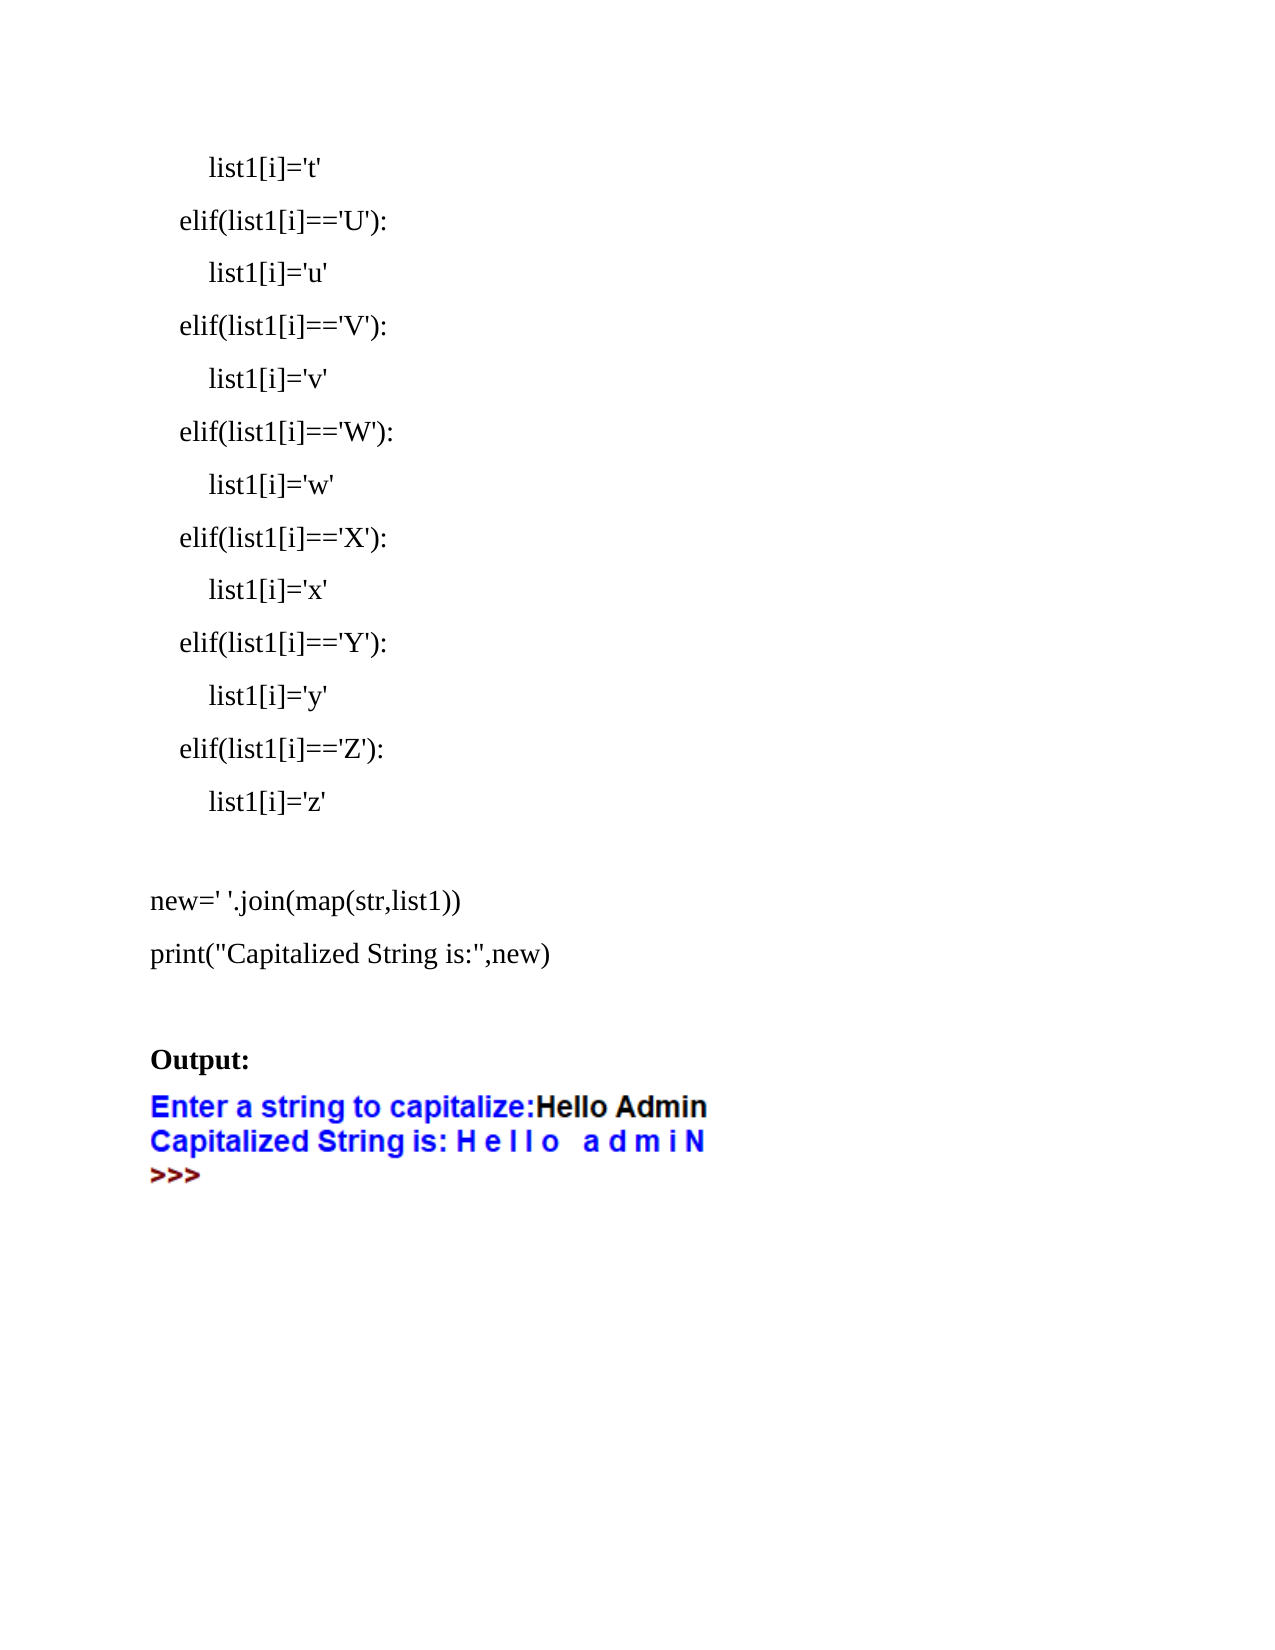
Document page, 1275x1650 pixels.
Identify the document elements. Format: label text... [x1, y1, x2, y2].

text elif(list1[i]=='W'): [150, 414, 1125, 448]
text elif(list1[i]=='V'): [150, 308, 1125, 342]
text elif(list1[i]=='Y'): [150, 625, 1125, 659]
text elif(list1[i]=='U'): [150, 203, 1125, 236]
picture [150, 1094, 877, 1439]
text list1[i]='w' [150, 467, 1125, 500]
text list1[i]='z' [150, 784, 1125, 817]
text elif(list1[i]=='Z'): [150, 731, 1125, 764]
text list1[i]='x' [150, 572, 1125, 606]
text list1[i]='y' [150, 678, 1125, 712]
text list1[i]='u' [150, 256, 1125, 289]
text list1[i]='t' [150, 150, 1125, 183]
text print("Capitalized String is:",new) [150, 936, 1125, 970]
text new=' '.join(map(str,list1)) [150, 883, 1125, 917]
text elif(list1[i]=='X'): [150, 520, 1125, 553]
text list1[i]='v' [150, 361, 1125, 395]
text Output: [150, 1042, 1125, 1075]
